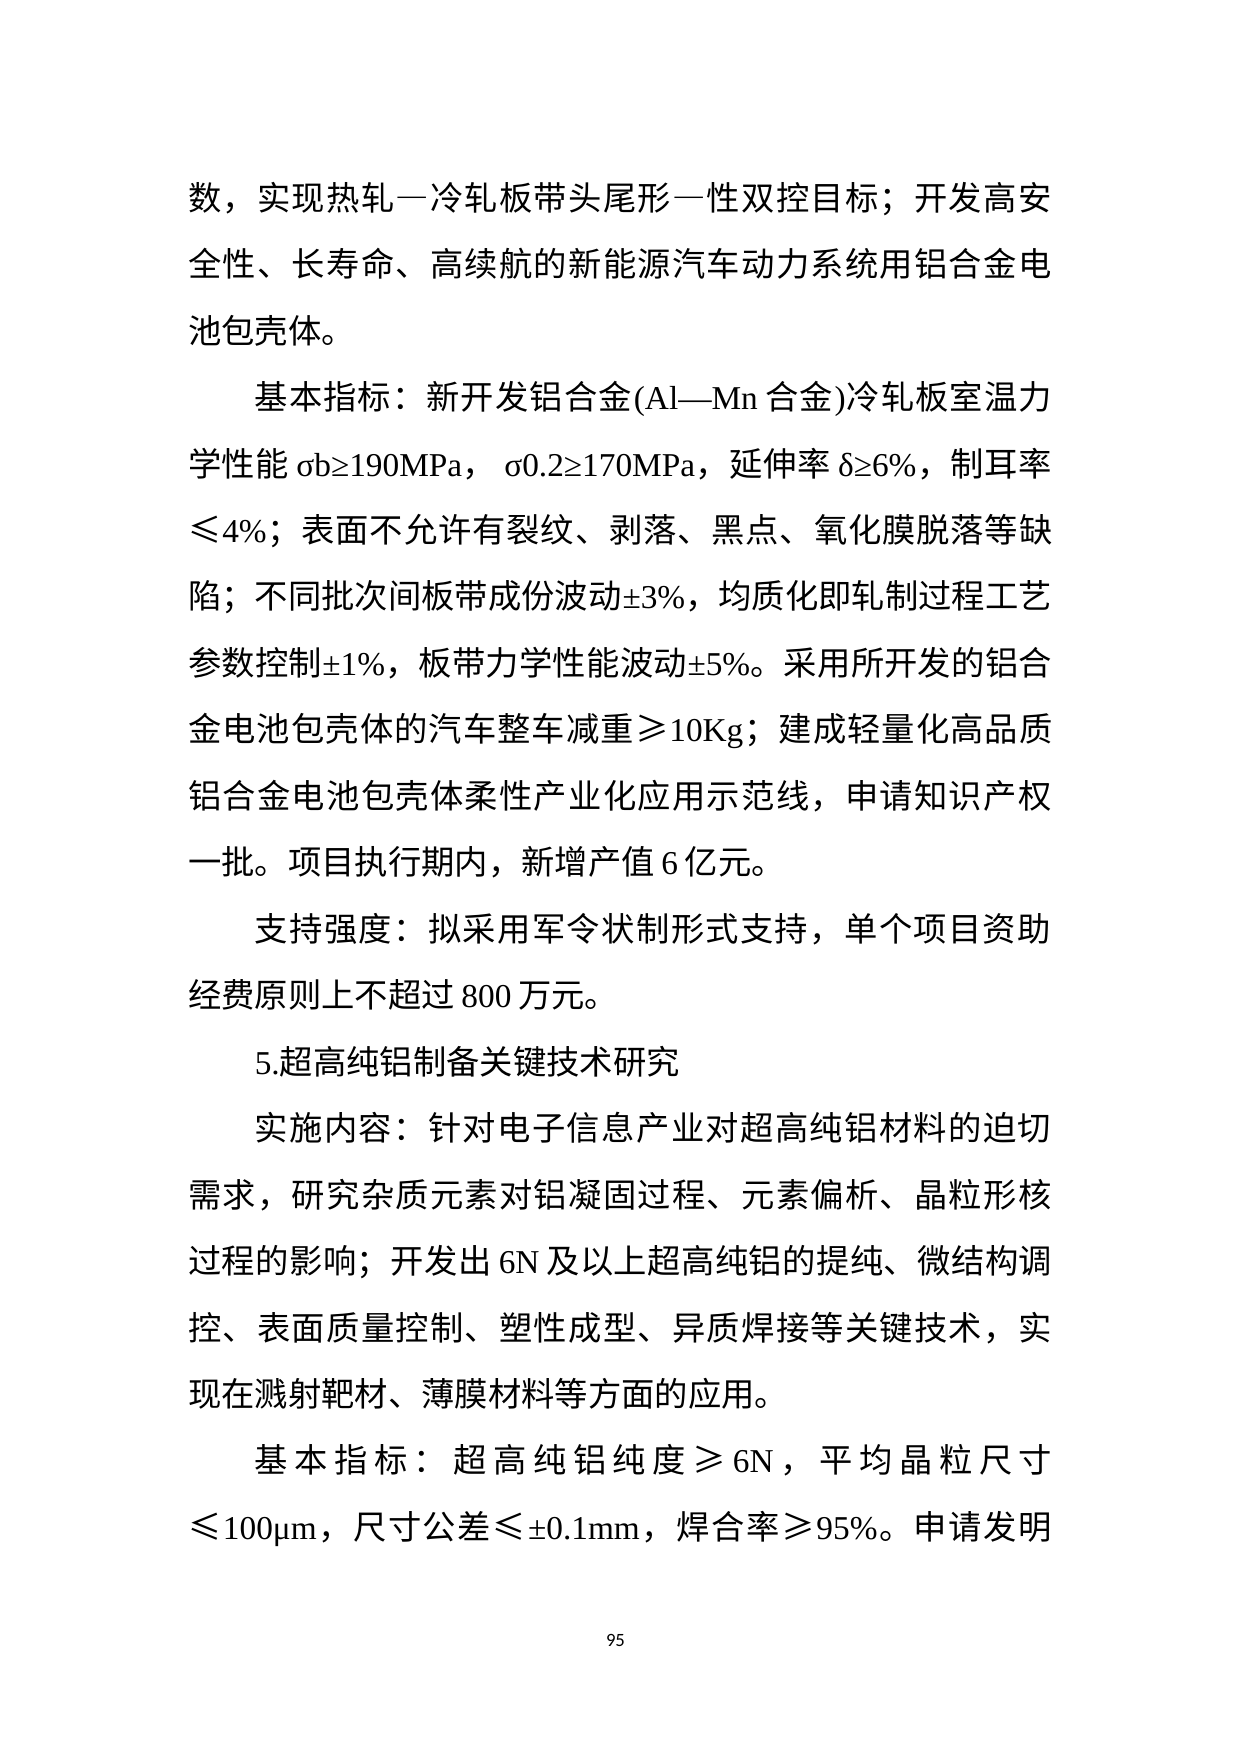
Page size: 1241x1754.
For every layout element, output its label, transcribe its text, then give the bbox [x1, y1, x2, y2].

text 实施内容：针对电子信息产业对超高纯铝材料的迫切需求，研究杂质元素对铝凝固过程、元素偏析、晶粒形核过程的影响；开发出6N及以上超高纯铝的提纯、微结构调控、表面质量控制、塑性成型、异质焊接等关键技术，实现在溅射靶材、薄膜材料等方面的应用。 [188, 1093, 1052, 1425]
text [188, 1425, 1052, 1558]
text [188, 162, 1052, 362]
text 支持强度：拟采用军令状制形式支持，单个项目资助经费原则上不超过800万元。 [188, 893, 1052, 1026]
text 基本指标：新开发铝合金(Al—Mn合金)冷轧板室温力学性能σb≥190MPa， σ0.2≥170MPa，延伸率δ≥6%，制耳率≤4%；表面不允许有裂纹、剥落、黑点、氧化膜脱落等缺陷；不同批次间板带成份波动±3%，均质化即轧制过程工艺参数控制±1%，板带力学性能波动±5%。采用所开发的铝合金电池包壳体的汽车整车减重≥10Kg；建成轻量化高品质铝合金电池包壳体柔性产业化应用示范线，申请知识产权一批。项目执行期内，新增产值6亿元。 [188, 362, 1052, 893]
text 5.超高纯铝制备关键技术研究 [188, 1026, 1052, 1093]
